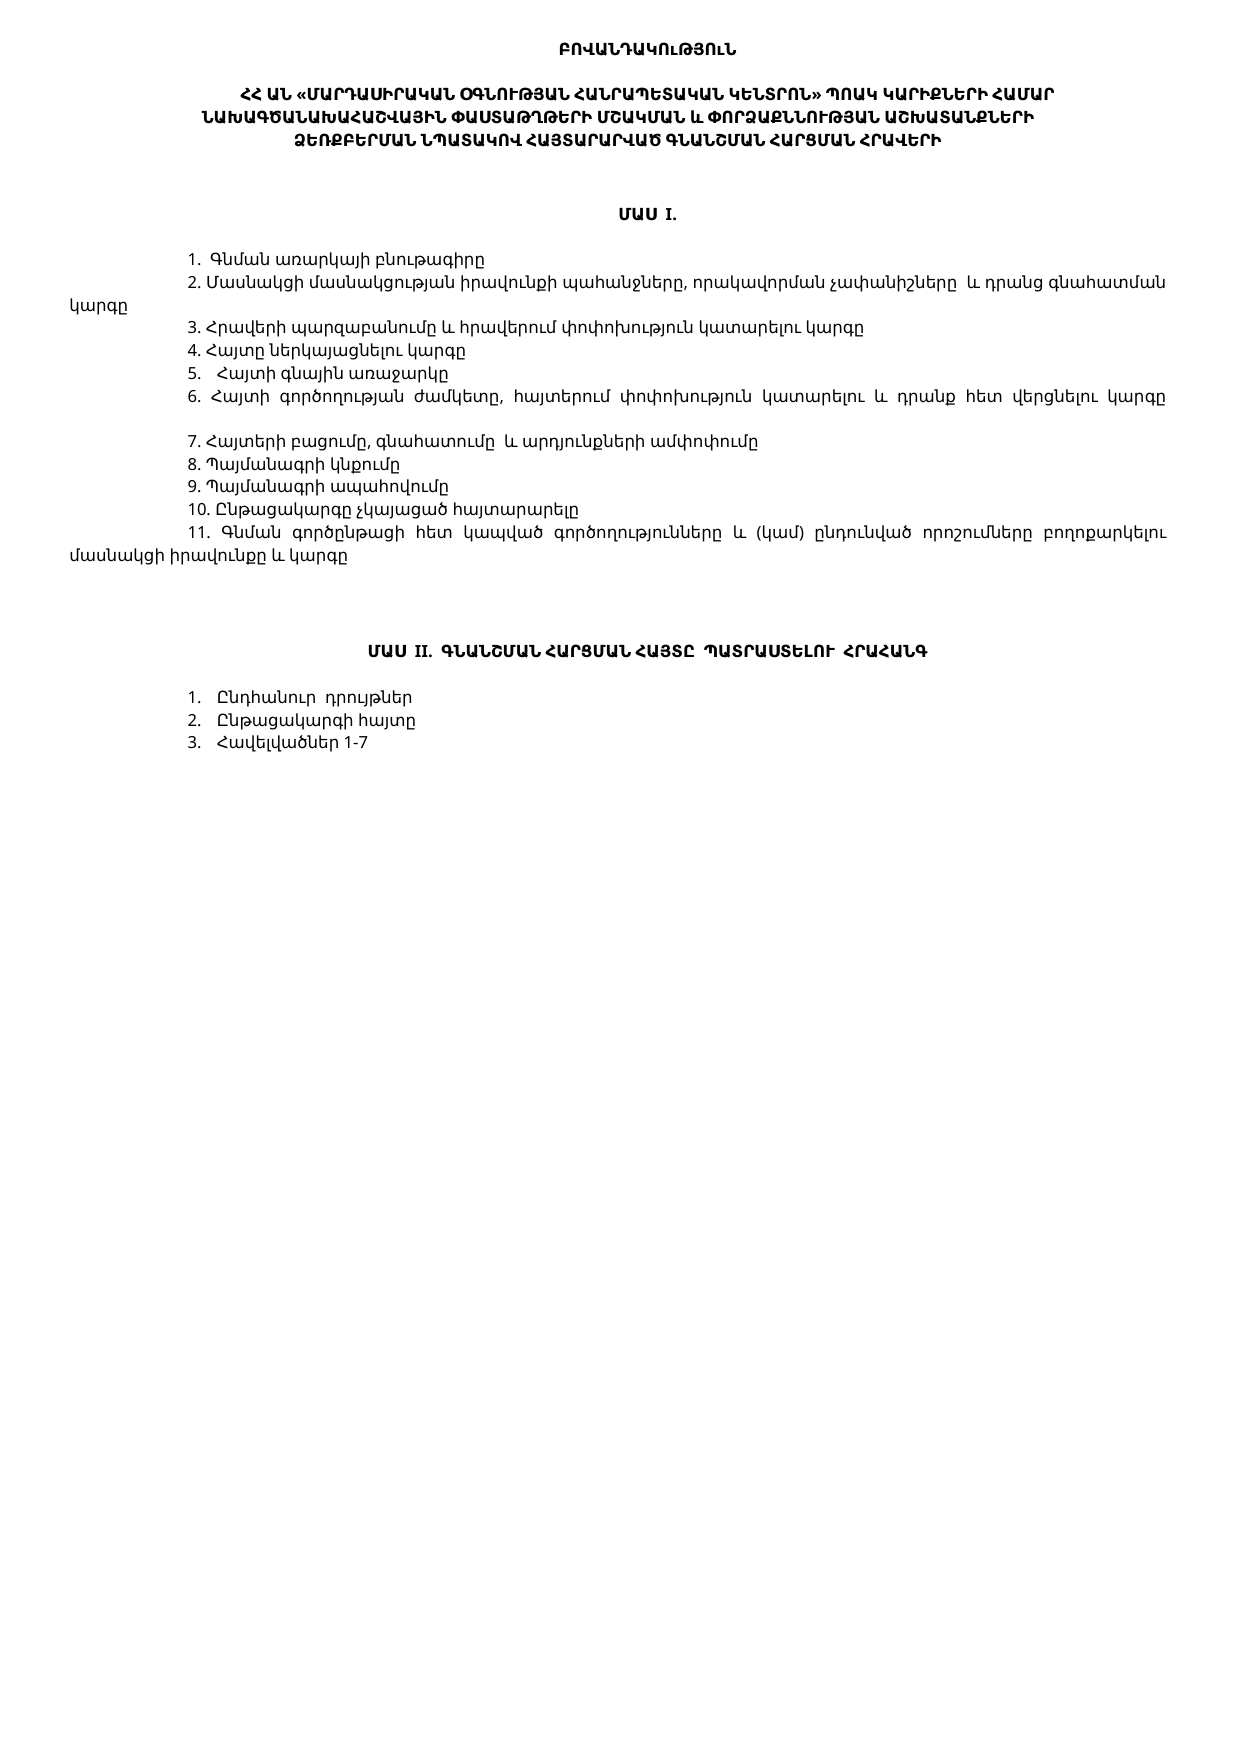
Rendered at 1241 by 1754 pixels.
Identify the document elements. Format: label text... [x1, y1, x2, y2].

text 8. Պայմանագրի կնքումը [69, 452, 1167, 475]
text 6. Հայտի գործողության ժամկետը, հայտերում փոփոխություն կատարելու և դրանք հետ վերցնելու կարգը [69, 384, 1167, 429]
text ԲՈՎԱՆԴԱԿՈւԹՅՈւՆ [69, 37, 1167, 60]
text 3. Հավելվածներ 1-7 [69, 731, 1167, 753]
text 11. Գնման գործընթացի հետ կապված գործողությունները և (կամ) ընդունված որոշումները բողոքարկելու մասնակցի իրավունքը և կարգը [69, 520, 1167, 566]
text 10. Ընթացակարգը չկայացած հայտարարելը [69, 498, 1167, 520]
text 4. Հայտը ներկայացնելու կարգը [69, 339, 1167, 361]
text 1. Գնման առարկայի բնութագիրը [69, 248, 1167, 271]
text 2. Ընթացակարգի հայտը [69, 708, 1167, 731]
text ՁԵՌՔԲԵՐՄԱՆ ՆՊԱՏԱԿՈՎ ՀԱՅՏԱՐԱՐՎԱԾ ԳՆԱՆՇՄԱՆ ՀԱՐՑՄԱՆ ՀՐԱՎԵՐԻ [69, 128, 1167, 151]
text 9. Պայմանագրի ապահովումը [69, 475, 1167, 498]
text ՀՀ ԱՆ «ՄԱՐԴԱՍԻՐԱԿԱՆ ՕԳՆՈՒԹՅԱՆ ՀԱՆՐԱՊԵՏԱԿԱՆ ԿԵՆՏՐՈՆ» ՊՈԱԿ ԿԱՐԻՔՆԵՐԻ ՀԱՄԱՐ ՆԱԽԱԳԾԱՆԱԽԱՀԱՇՎԱՅԻՆ ՓԱՍՏԱԹՂԹԵՐԻ ՄՇԱԿՄԱՆ և ՓՈՐՁԱՔՆՆՈՒԹՅԱՆ ԱՇԽԱՏԱՆՔՆԵՐԻ [69, 83, 1167, 128]
text 7. Հայտերի բացումը, գնահատումը և արդյունքների ամփոփումը [69, 429, 1167, 452]
text 3. Հրավերի պարզաբանումը և հրավերում փոփոխություն կատարելու կարգը [69, 316, 1167, 339]
text 1. Ընդհանուր դրույթներ [69, 685, 1167, 708]
text 5. Հայտի գնային առաջարկը [69, 361, 1167, 384]
text ՄԱՍ II. ԳՆԱՆՇՄԱՆ ՀԱՐՑՄԱՆ ՀԱՅՏԸ ՊԱՏՐԱՍՏԵԼՈՒ ՀՐԱՀԱՆԳ [69, 640, 1167, 663]
text ՄԱՍ I. [69, 202, 1167, 225]
text 2. Մասնակցի մասնակցության իրավունքի պահանջները, որակավորման չափանիշները և դրանց գնահատման կարգը [69, 271, 1167, 316]
